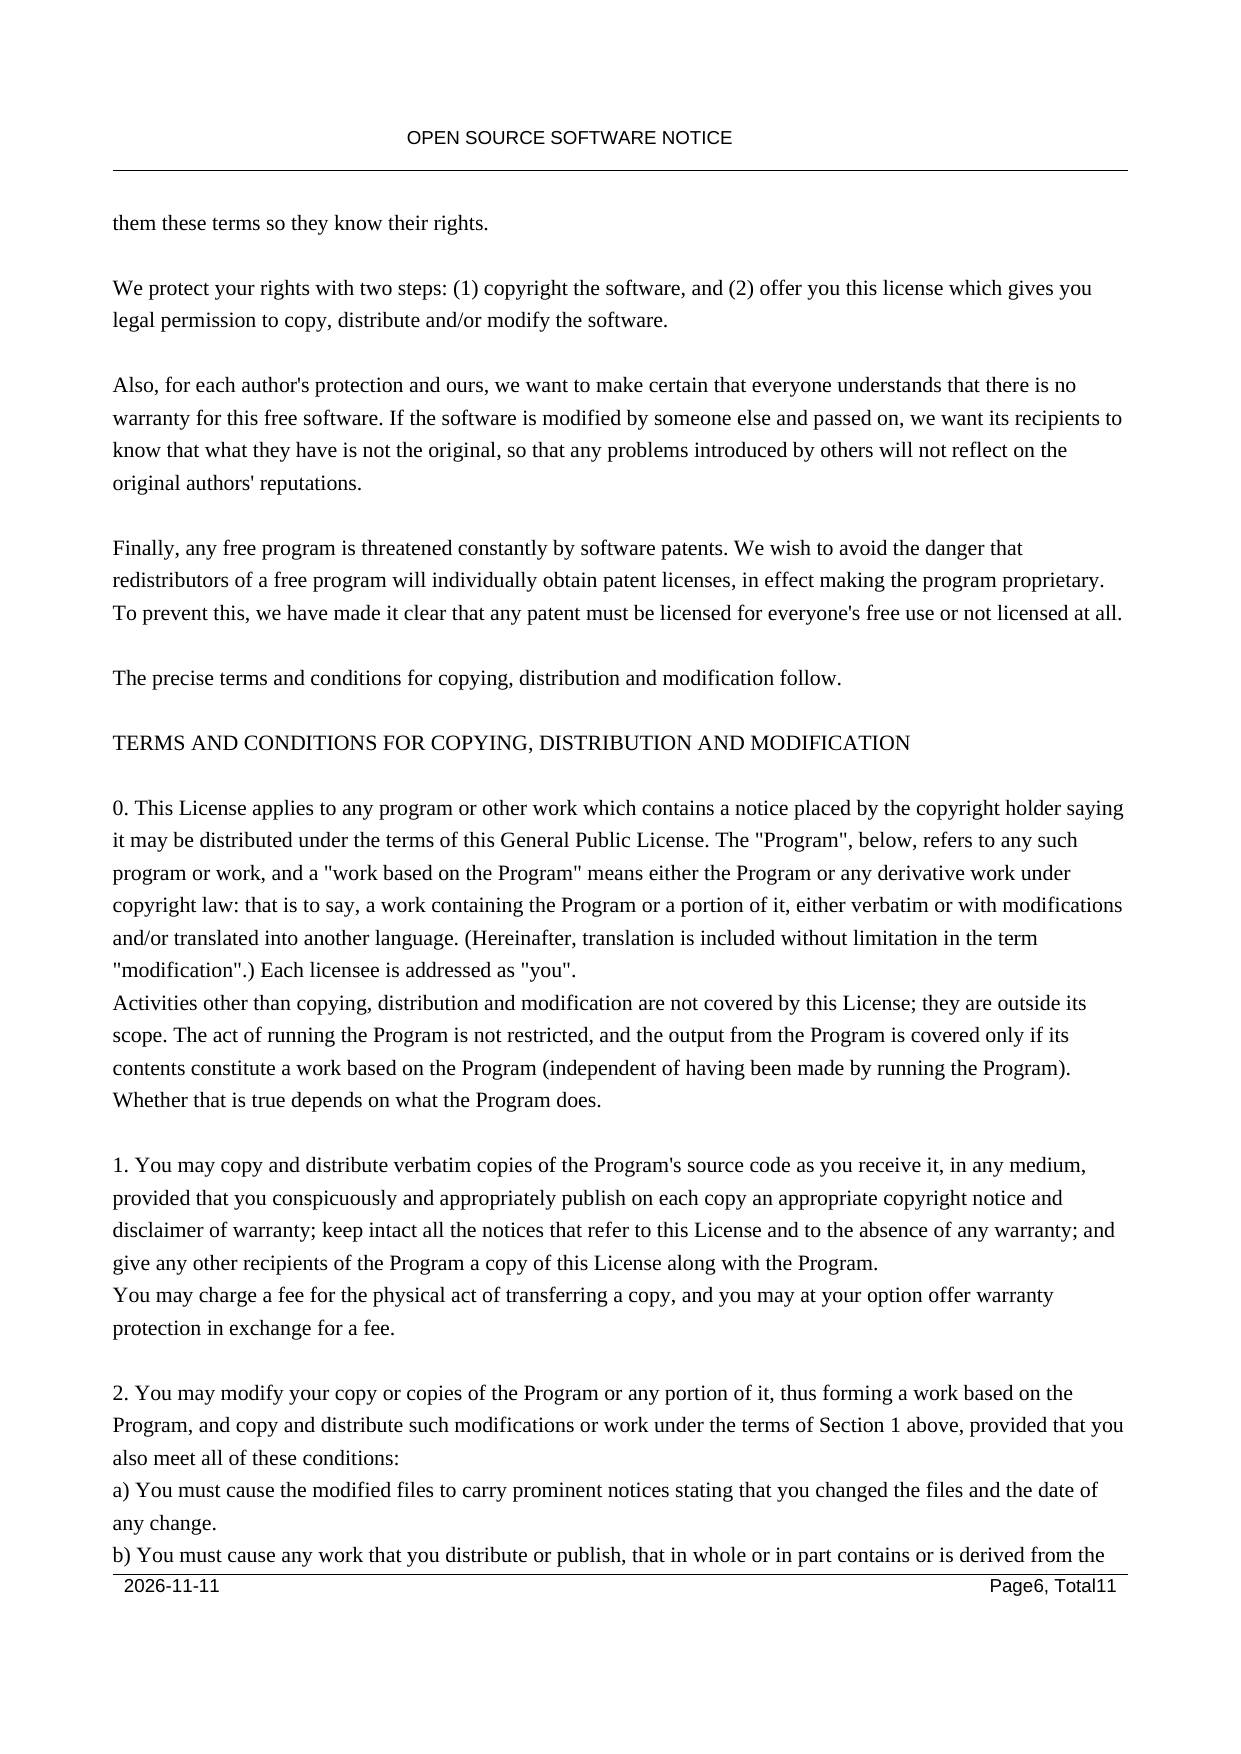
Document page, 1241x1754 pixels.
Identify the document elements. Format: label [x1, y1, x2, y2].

text [112, 206, 1128, 1571]
